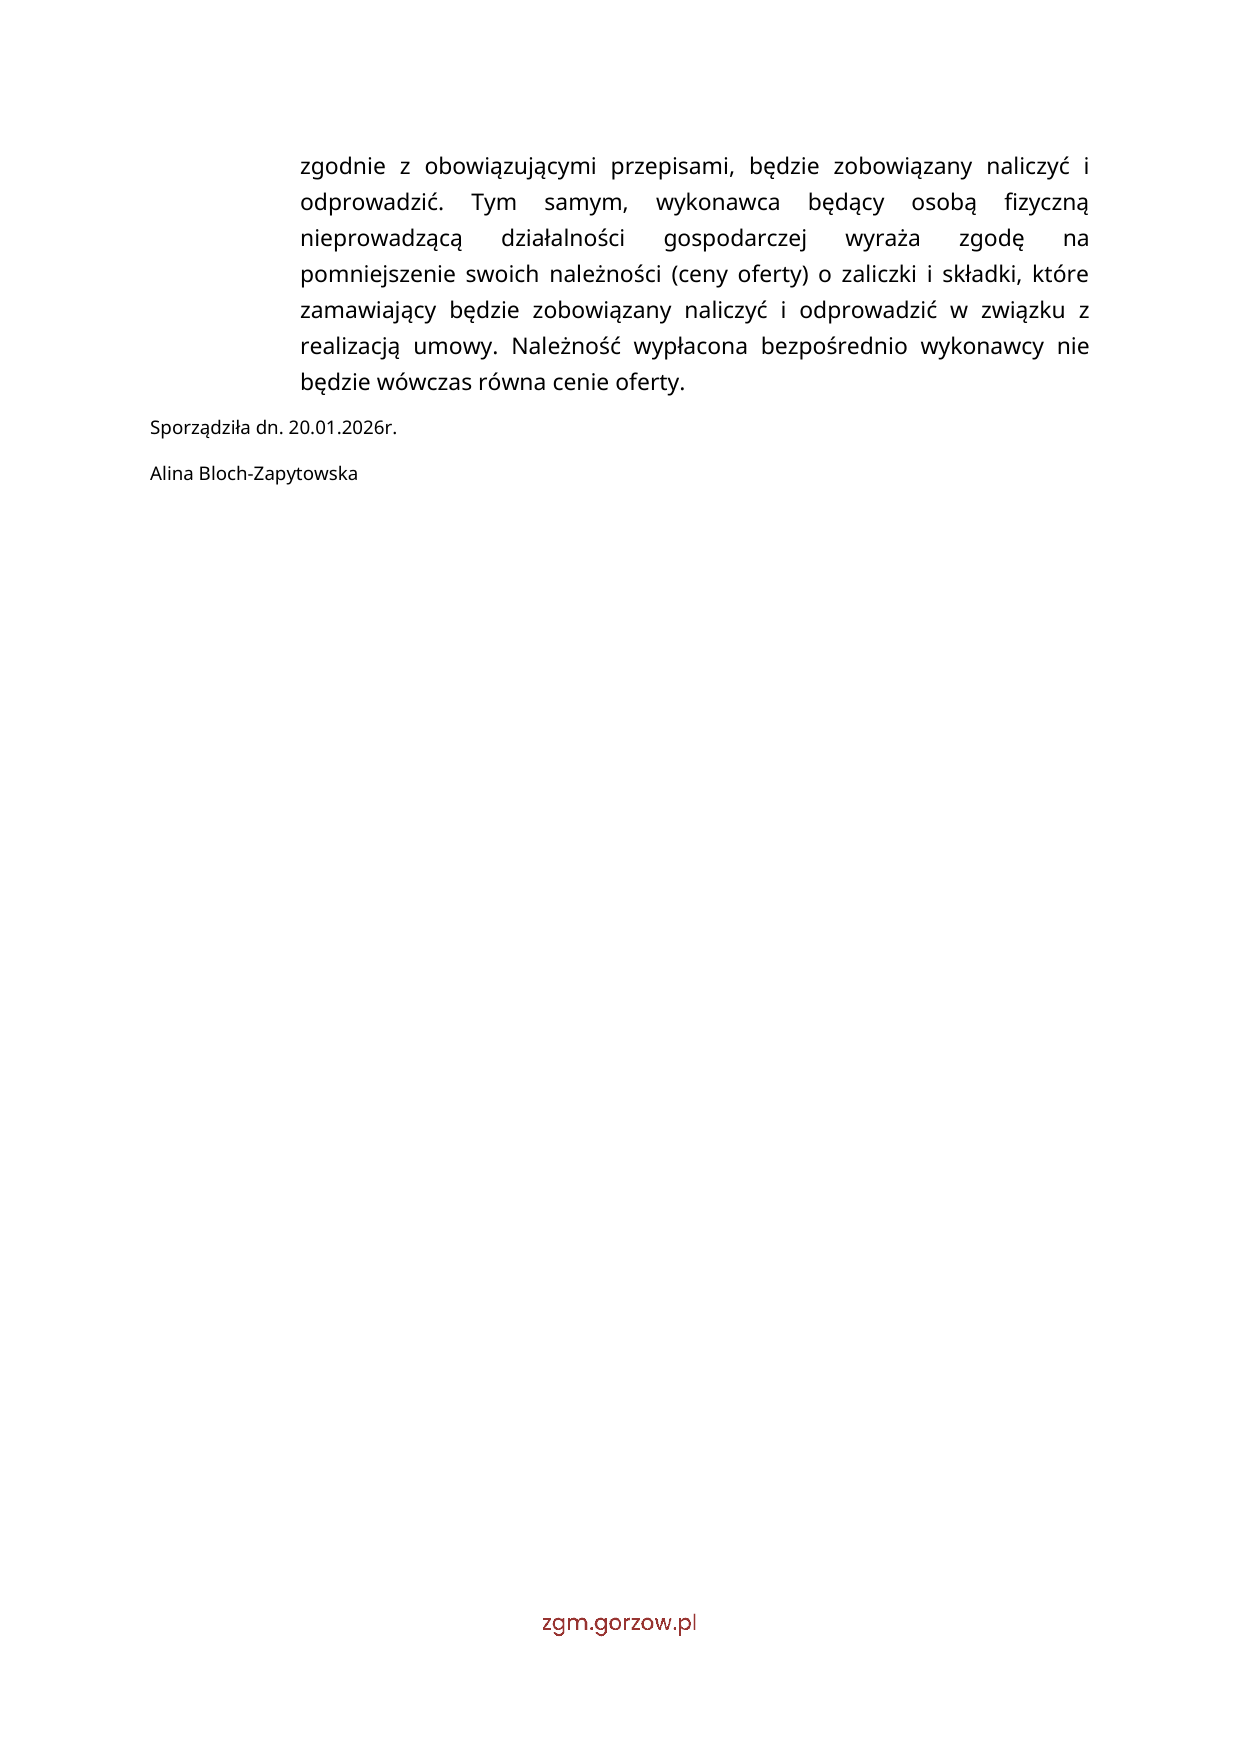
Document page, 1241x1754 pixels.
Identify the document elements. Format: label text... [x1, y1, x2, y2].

picture [541, 1612, 698, 1644]
text Sporządziła dn. 20.01.2026r. [150, 414, 1090, 439]
text Alina Bloch-Zapytowska [150, 460, 1090, 486]
